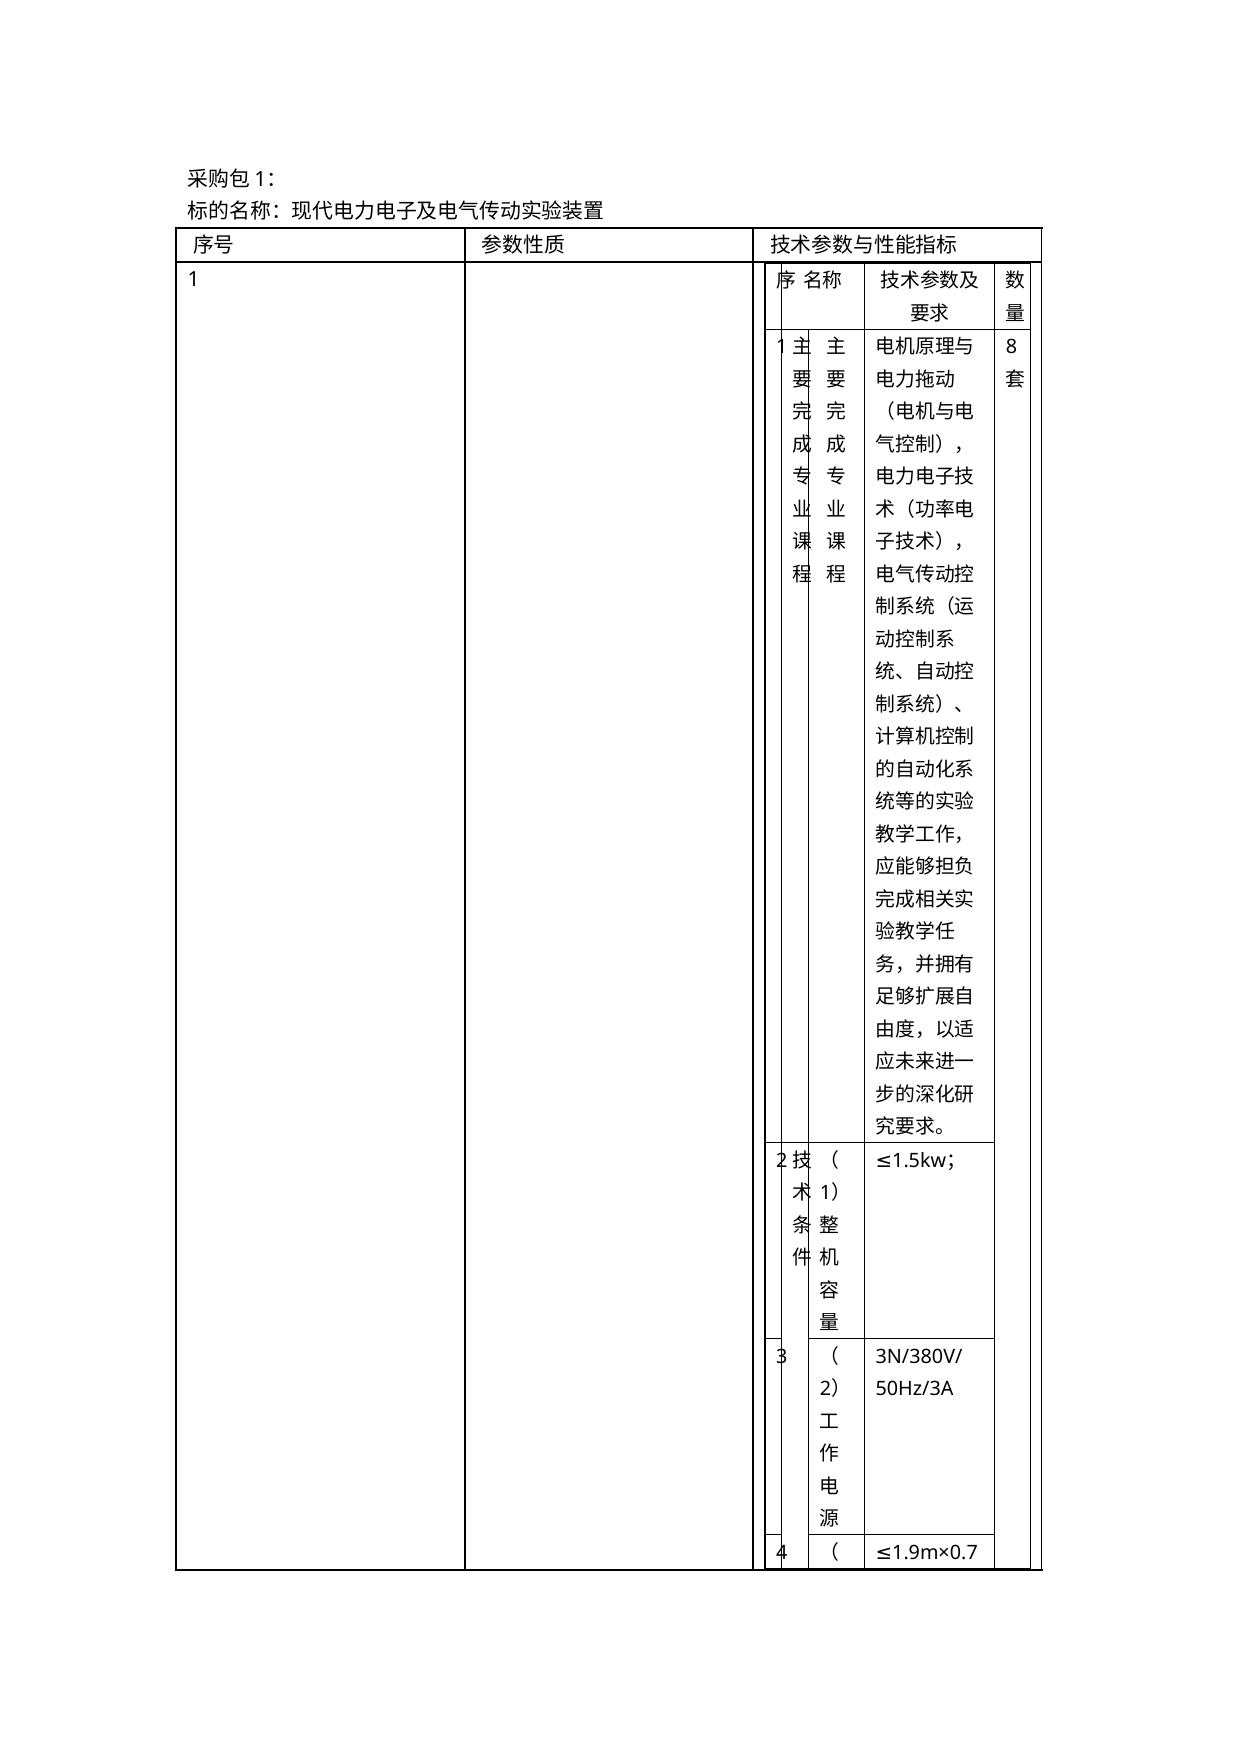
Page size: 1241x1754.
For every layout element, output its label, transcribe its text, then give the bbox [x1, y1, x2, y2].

table_cell [766, 264, 781, 329]
table_cell [865, 1535, 994, 1568]
table_cell [754, 263, 764, 1569]
table_cell [782, 264, 864, 329]
table_cell [766, 1143, 781, 1338]
table_cell [865, 1339, 994, 1534]
table_cell [809, 330, 864, 1142]
table_cell [809, 1535, 864, 1568]
table_cell [809, 1339, 864, 1534]
table_cell [865, 1143, 994, 1338]
text 采购包1： [187, 162, 1053, 194]
table_header 参数性质 [466, 229, 752, 261]
table_header 技术参数与性能指标 [754, 229, 1041, 261]
table_cell [865, 330, 994, 1142]
table_header 序号 [177, 229, 464, 261]
table_cell [766, 1339, 781, 1534]
text 标的名称：现代电力电子及电气传动实验装置 [187, 194, 1053, 227]
table_cell [995, 264, 1030, 329]
table_cell [1031, 263, 1041, 1569]
table_cell [782, 1143, 808, 1568]
table_cell [809, 1143, 864, 1338]
table_cell [766, 330, 781, 1142]
table_cell [766, 1535, 781, 1568]
table_cell [466, 263, 752, 1569]
table_cell 1 [177, 263, 464, 1569]
table_cell [995, 330, 1030, 1568]
table_cell [782, 330, 808, 1142]
table_cell [865, 264, 994, 329]
